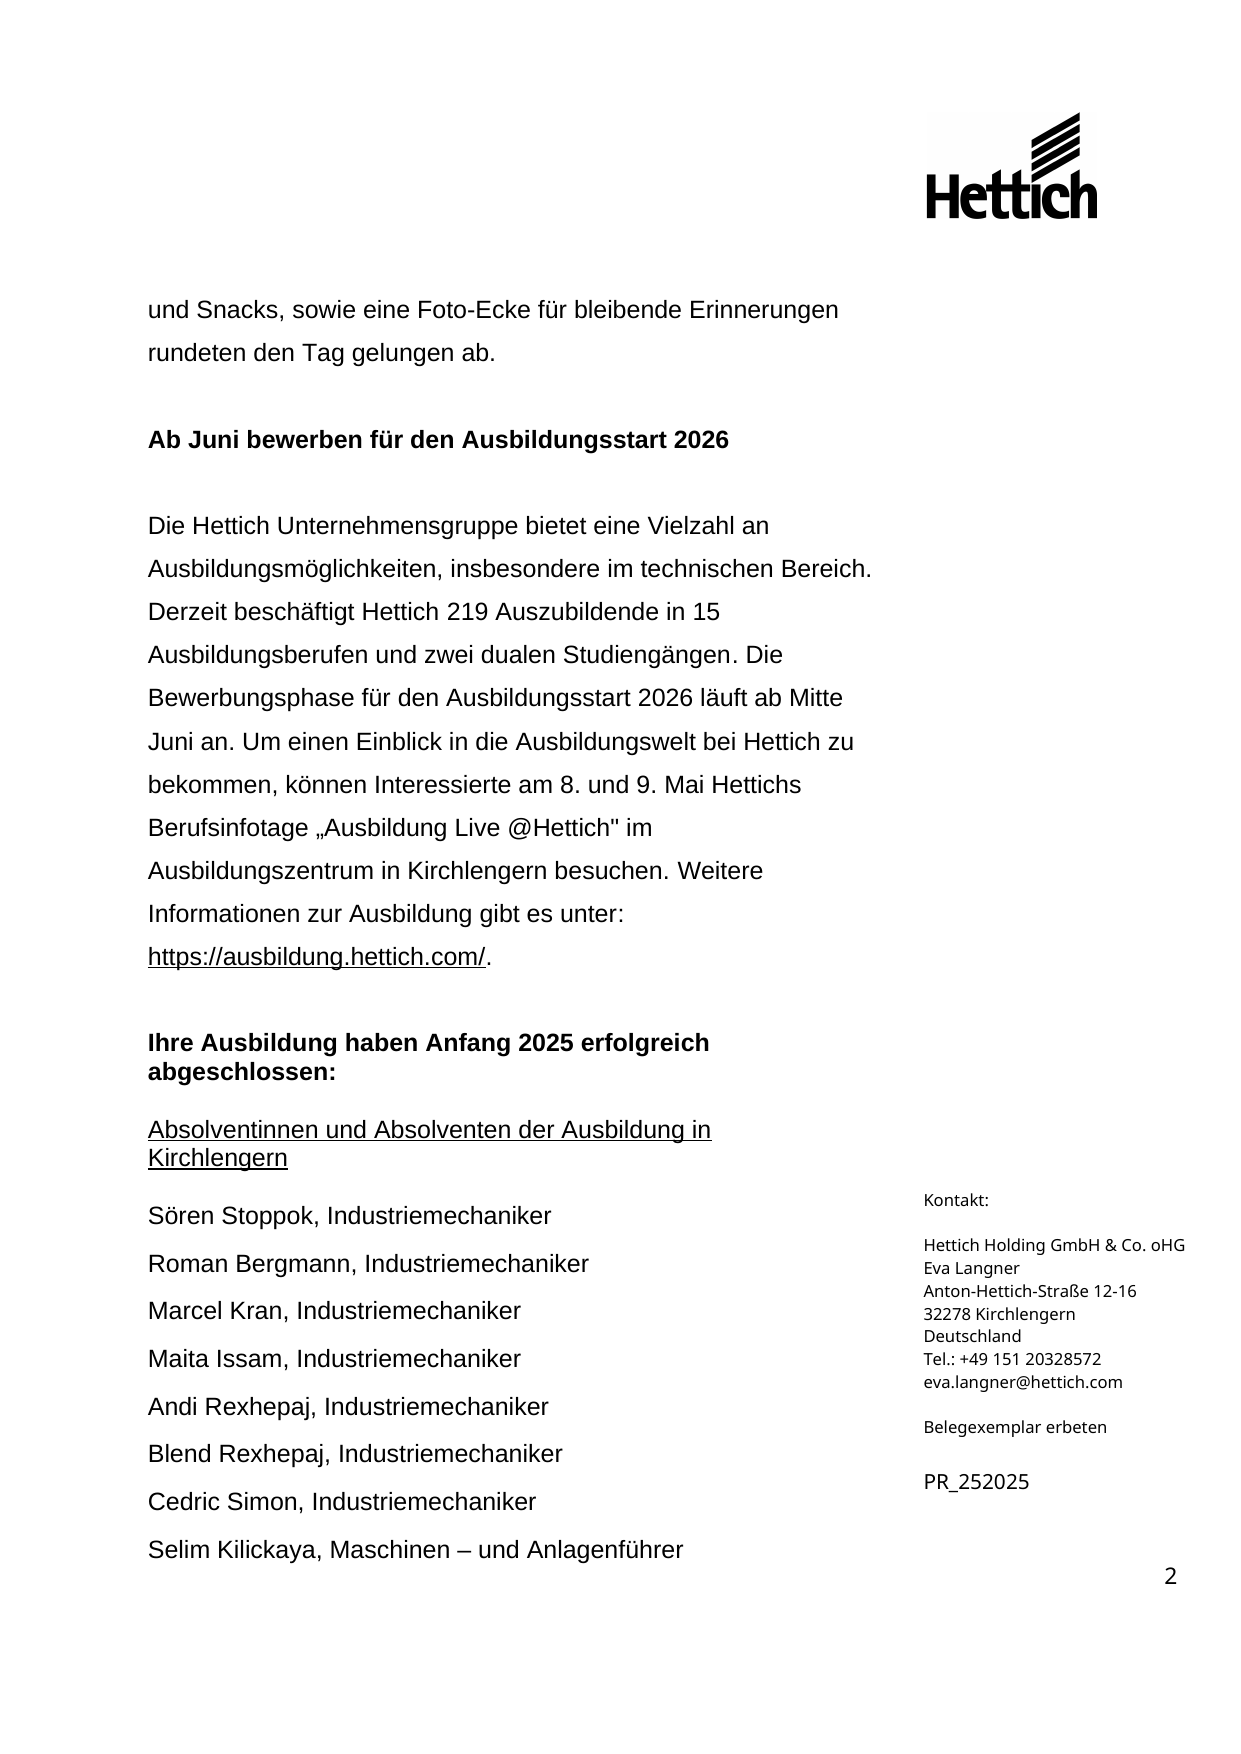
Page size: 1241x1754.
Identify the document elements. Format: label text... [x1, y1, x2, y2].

text Die Hettich Unternehmensgruppe bietet eine Vielzahl an Ausbildungsmöglichkeiten, insbesondere im technischen Bereich. Derzeit beschäftigt Hettich 219 Auszubildende in 15 Ausbildungsberufen und zwei dualen Studiengängen. Die Bewerbungsphase für den Ausbildungsstart 2026 läuft ab Mitte Juni an. Um einen Einblick in die Ausbildungswelt bei Hettich zu bekommen, können Interessierte am 8. und 9. Mai Hettichs Berufsinfotage „Ausbildung Live @Hettich" im Ausbildungszentrum in Kirchlengern besuchen. Weitere Informationen zur Ausbildung gibt es unter: https://ausbildung.hettich.com/. [148, 511, 886, 971]
text Maita Issam, Industriemechaniker [148, 1344, 886, 1373]
text Ihre Ausbildung haben Anfang 2025 erfolgreich abgeschlossen: [148, 1028, 886, 1086]
text Roman Bergmann, Industriemechaniker [148, 1249, 886, 1277]
picture [926, 112, 1097, 219]
text Cedric Simon, Industriemechaniker [148, 1487, 886, 1516]
text Absolventinnen und Absolventen der Ausbildung in Kirchlengern [148, 1115, 886, 1201]
text Andi Rexhepaj, Industriemechaniker [148, 1392, 886, 1421]
text Marcel Kran, Industriemechaniker [148, 1296, 886, 1325]
text Selim Kilickaya, Maschinen – und Anlagenführer [148, 1535, 886, 1564]
text Sören Stoppok, Industriemechaniker [148, 1201, 886, 1230]
text Blend Rexhepaj, Industriemechaniker [148, 1439, 886, 1468]
text Ab Juni bewerben für den Ausbildungsstart 2026 [148, 425, 886, 453]
